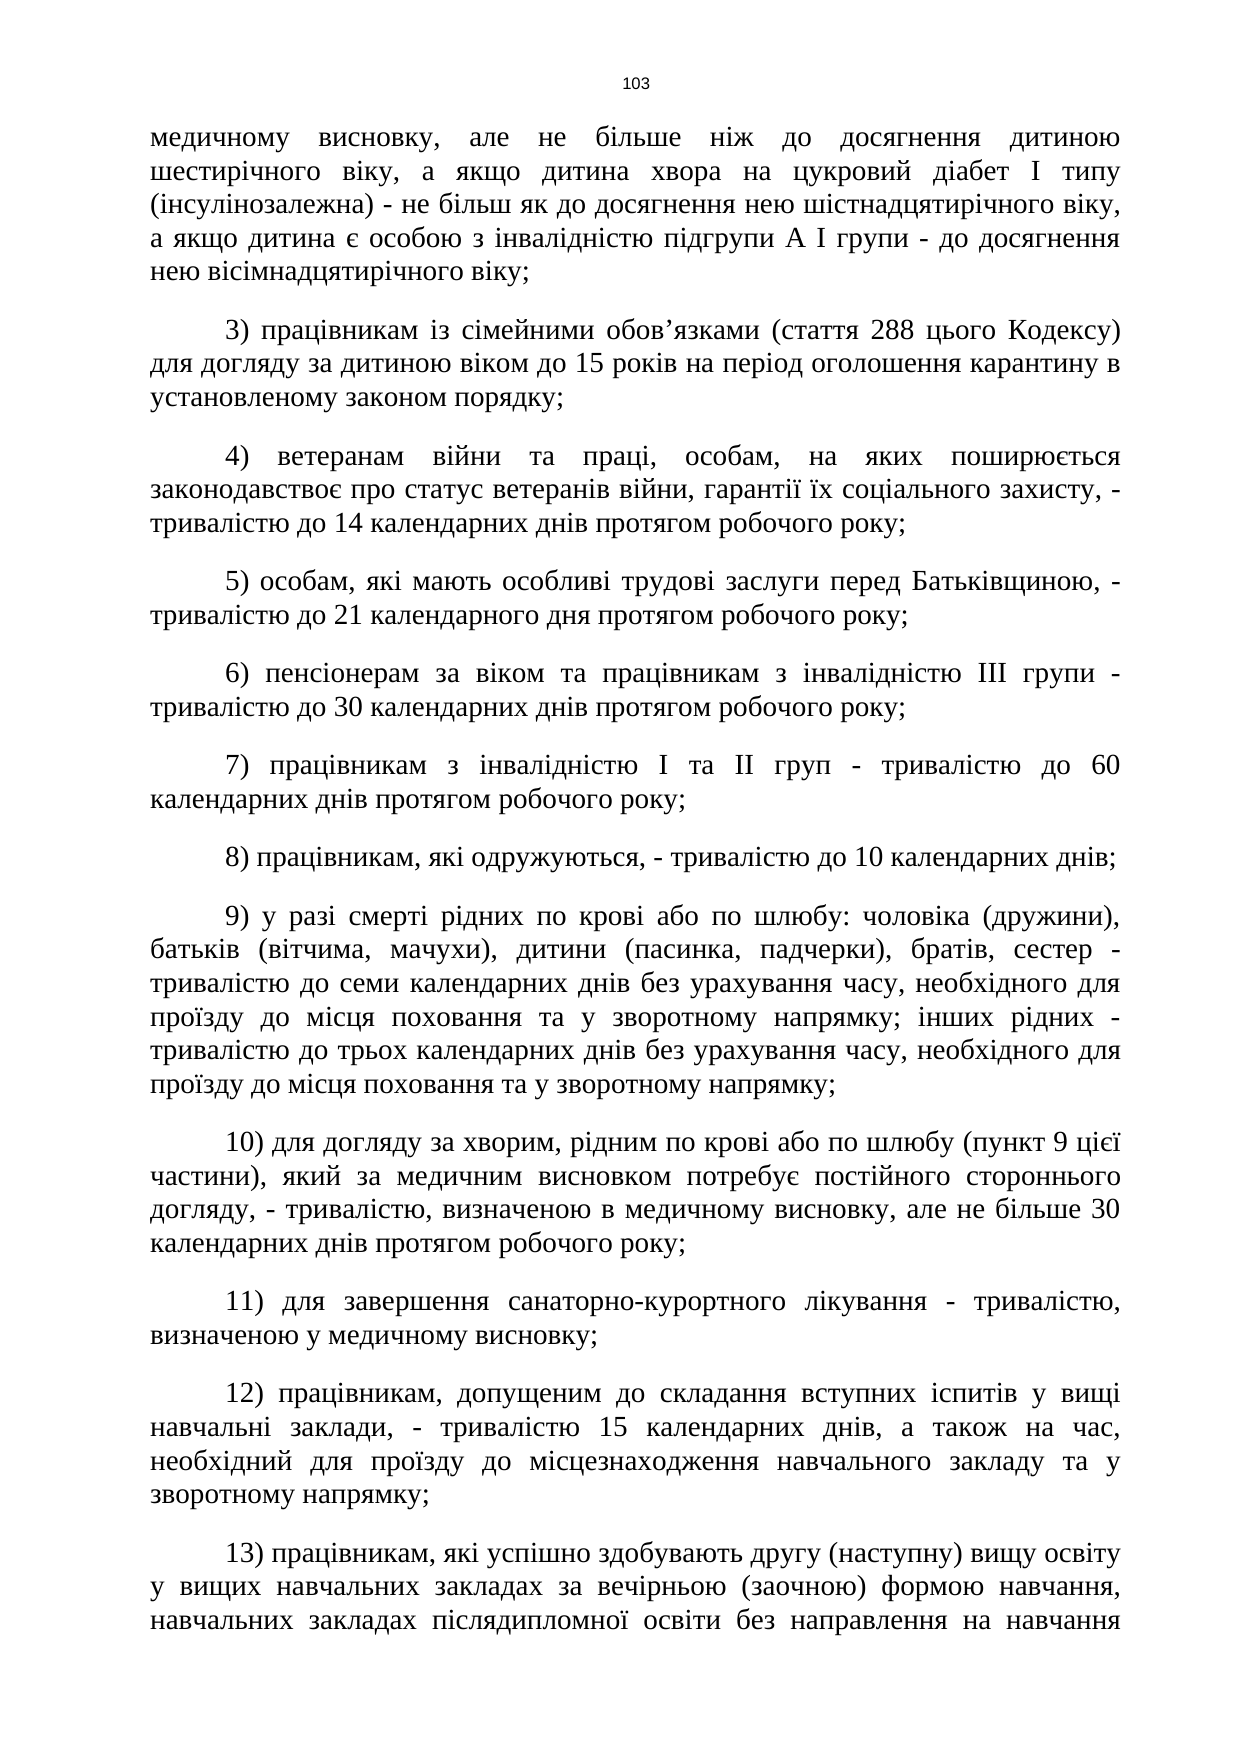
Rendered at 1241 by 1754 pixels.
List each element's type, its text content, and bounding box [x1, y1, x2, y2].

text 7) працівникам з інвалідністю І та ІІ груп - тривалістю до 60 календарних днів протягом робочого року; [150, 747, 1122, 814]
text 5) особам, які мають особливі трудові заслуги перед Батьківщиною, - тривалістю до 21 календарного дня протягом робочого року; [150, 563, 1122, 630]
text 4) ветеранам війни та праці, особам, на яких поширюється законодавствоє про статус ветеранів війни, гарантії їх соціального захисту, - тривалістю до 14 календарних днів протягом робочого року; [150, 438, 1122, 538]
text 12) працівникам, допущеним до складання вступних іспитів у вищі навчальні заклади, - тривалістю 15 календарних днів, а також на час, необхідний для проїзду до місцезнаходження навчального закладу та у зворотному напрямку; [150, 1376, 1122, 1510]
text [150, 1535, 1122, 1635]
text 3) працівникам із сімейними обов’язками (стаття 288 цього Кодексу) для догляду за дитиною віком до 15 років на період оголошення карантину в установленому законом порядку; [150, 312, 1122, 413]
text 10) для догляду за хворим, рідним по крові або по шлюбу (пункт 9 цієї частини), який за медичним висновком потребує постійного стороннього догляду, - тривалістю, визначеною в медичному висновку, але не більше 30 календарних днів протягом робочого року; [150, 1124, 1122, 1258]
text 8) працівникам, які одружуються, - тривалістю до 10 календарних днів; [150, 839, 1122, 873]
text 11) для завершення санаторно-курортного лікування - тривалістю, визначеною у медичному висновку; [150, 1283, 1122, 1351]
text 9) у разі смерті рідних по крові або по шлюбу: чоловіка (дружини), батьків (вітчима, мачухи), дитини (пасинка, падчерки), братів, сестер - тривалістю до семи календарних днів без урахування часу, необхідного для проїзду до місця поховання та у зворотному напрямку; інших рідних - тривалістю до трьох календарних днів без урахування часу, необхідного для проїзду до місця поховання та у зворотному напрямку; [150, 898, 1122, 1099]
text 6) пенсіонерам за віком та працівникам з інвалідністю III групи - тривалістю до 30 календарних днів протягом робочого року; [150, 655, 1122, 722]
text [150, 119, 1122, 287]
